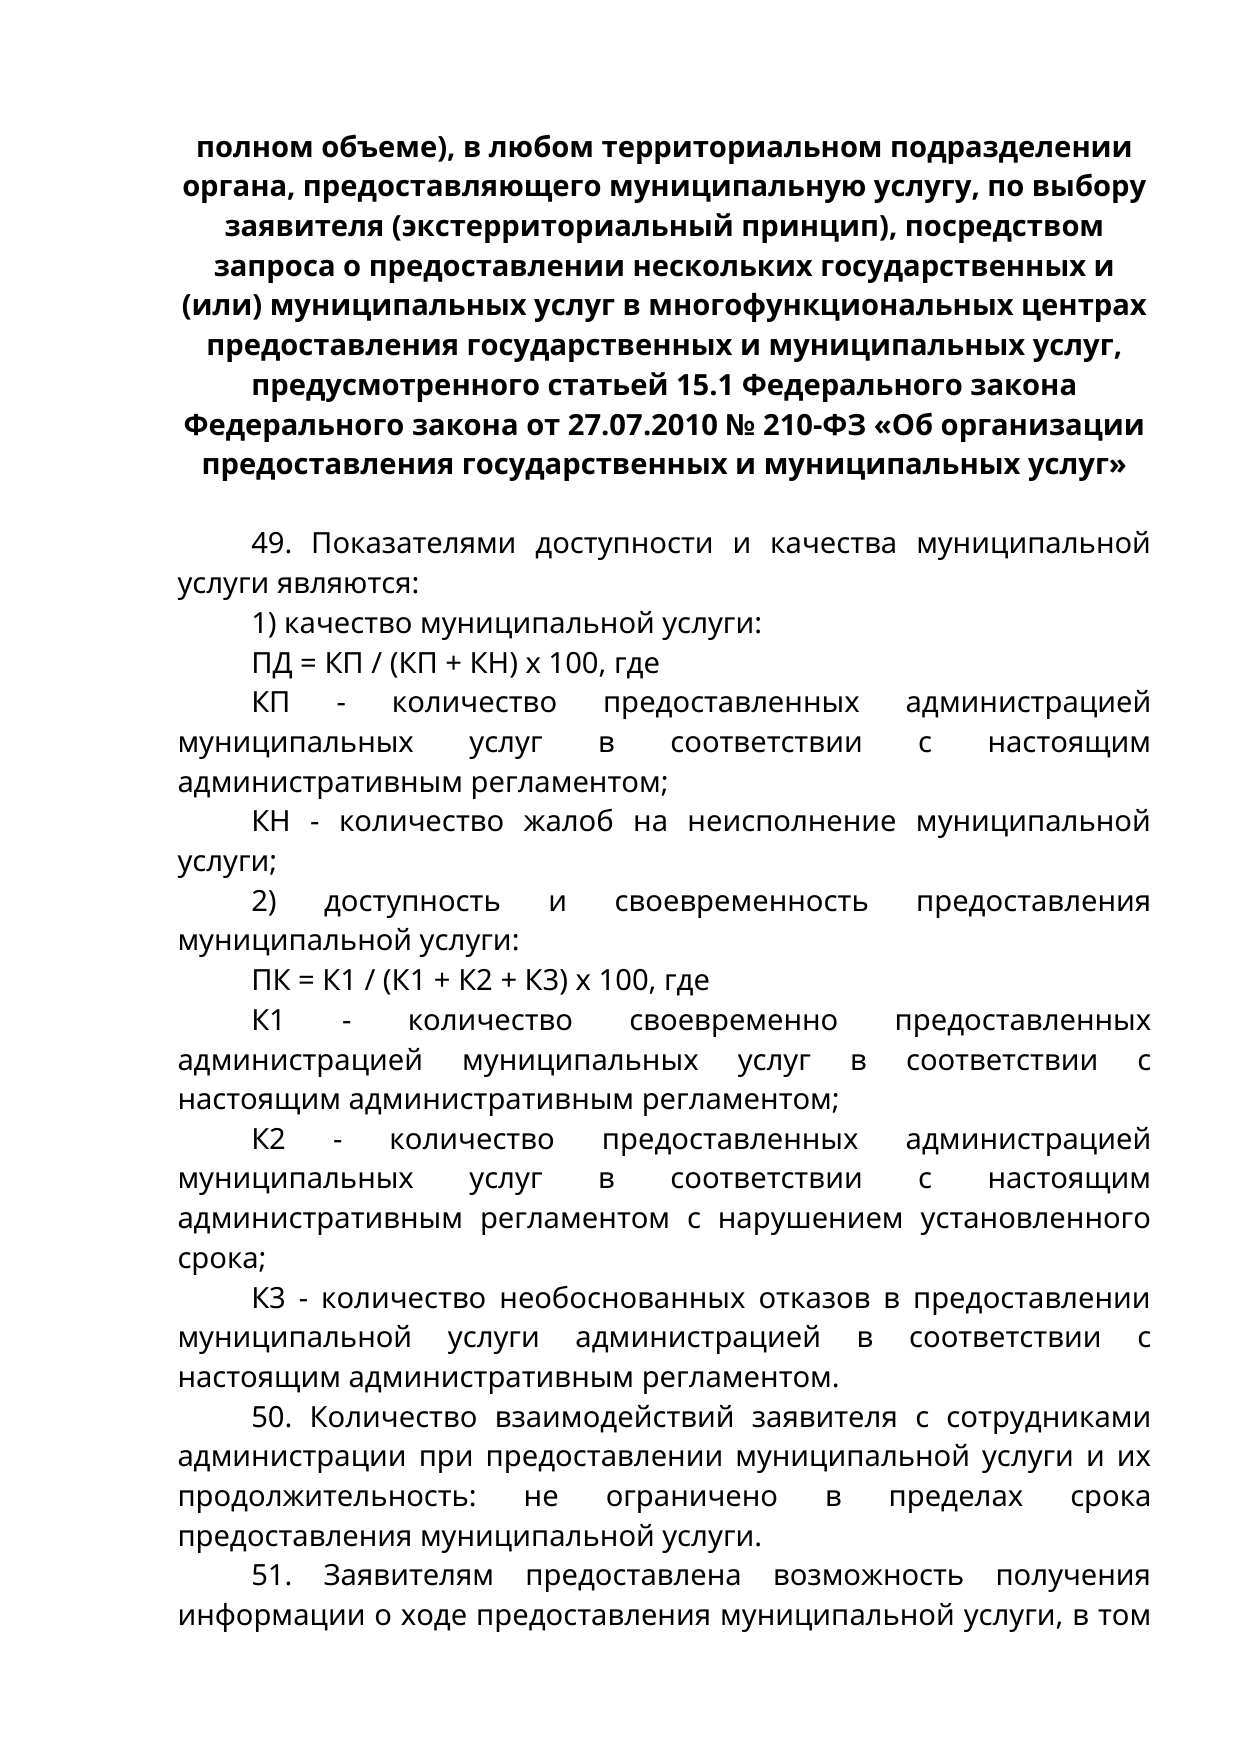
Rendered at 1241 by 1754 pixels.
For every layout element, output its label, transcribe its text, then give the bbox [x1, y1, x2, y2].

text ПК = К1 / (К1 + К2 + К3) x 100, где [177, 959, 1152, 999]
text К3 - количество необоснованных отказов в предоставлении муниципальной услуги администрацией в соответствии с настоящим административным регламентом. [177, 1277, 1152, 1396]
text КП - количество предоставленных администрацией муниципальных услуг в соответствии с настоящим административным регламентом; [177, 682, 1152, 801]
text КН - количество жалоб на неисполнение муниципальной услуги; [177, 801, 1152, 880]
text К2 - количество предоставленных администрацией муниципальных услуг в соответствии с настоящим административным регламентом с нарушением установленного срока; [177, 1118, 1152, 1277]
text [177, 126, 1152, 483]
text ПД = КП / (КП + КН) x 100, где [177, 642, 1152, 682]
text 2) доступность и своевременность предоставления муниципальной услуги: [177, 880, 1152, 959]
text К1 - количество своевременно предоставленных администрацией муниципальных услуг в соответствии с настоящим административным регламентом; [177, 999, 1152, 1118]
text 50. Количество взаимодействий заявителя с сотрудниками администрации при предоставлении муниципальной услуги и их продолжительность: не ограничено в пределах срока предоставления муниципальной услуги. [177, 1396, 1152, 1555]
text 1) качество муниципальной услуги: [177, 602, 1152, 642]
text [177, 1555, 1152, 1634]
text 49. Показателями доступности и качества муниципальной услуги являются: [177, 523, 1152, 602]
